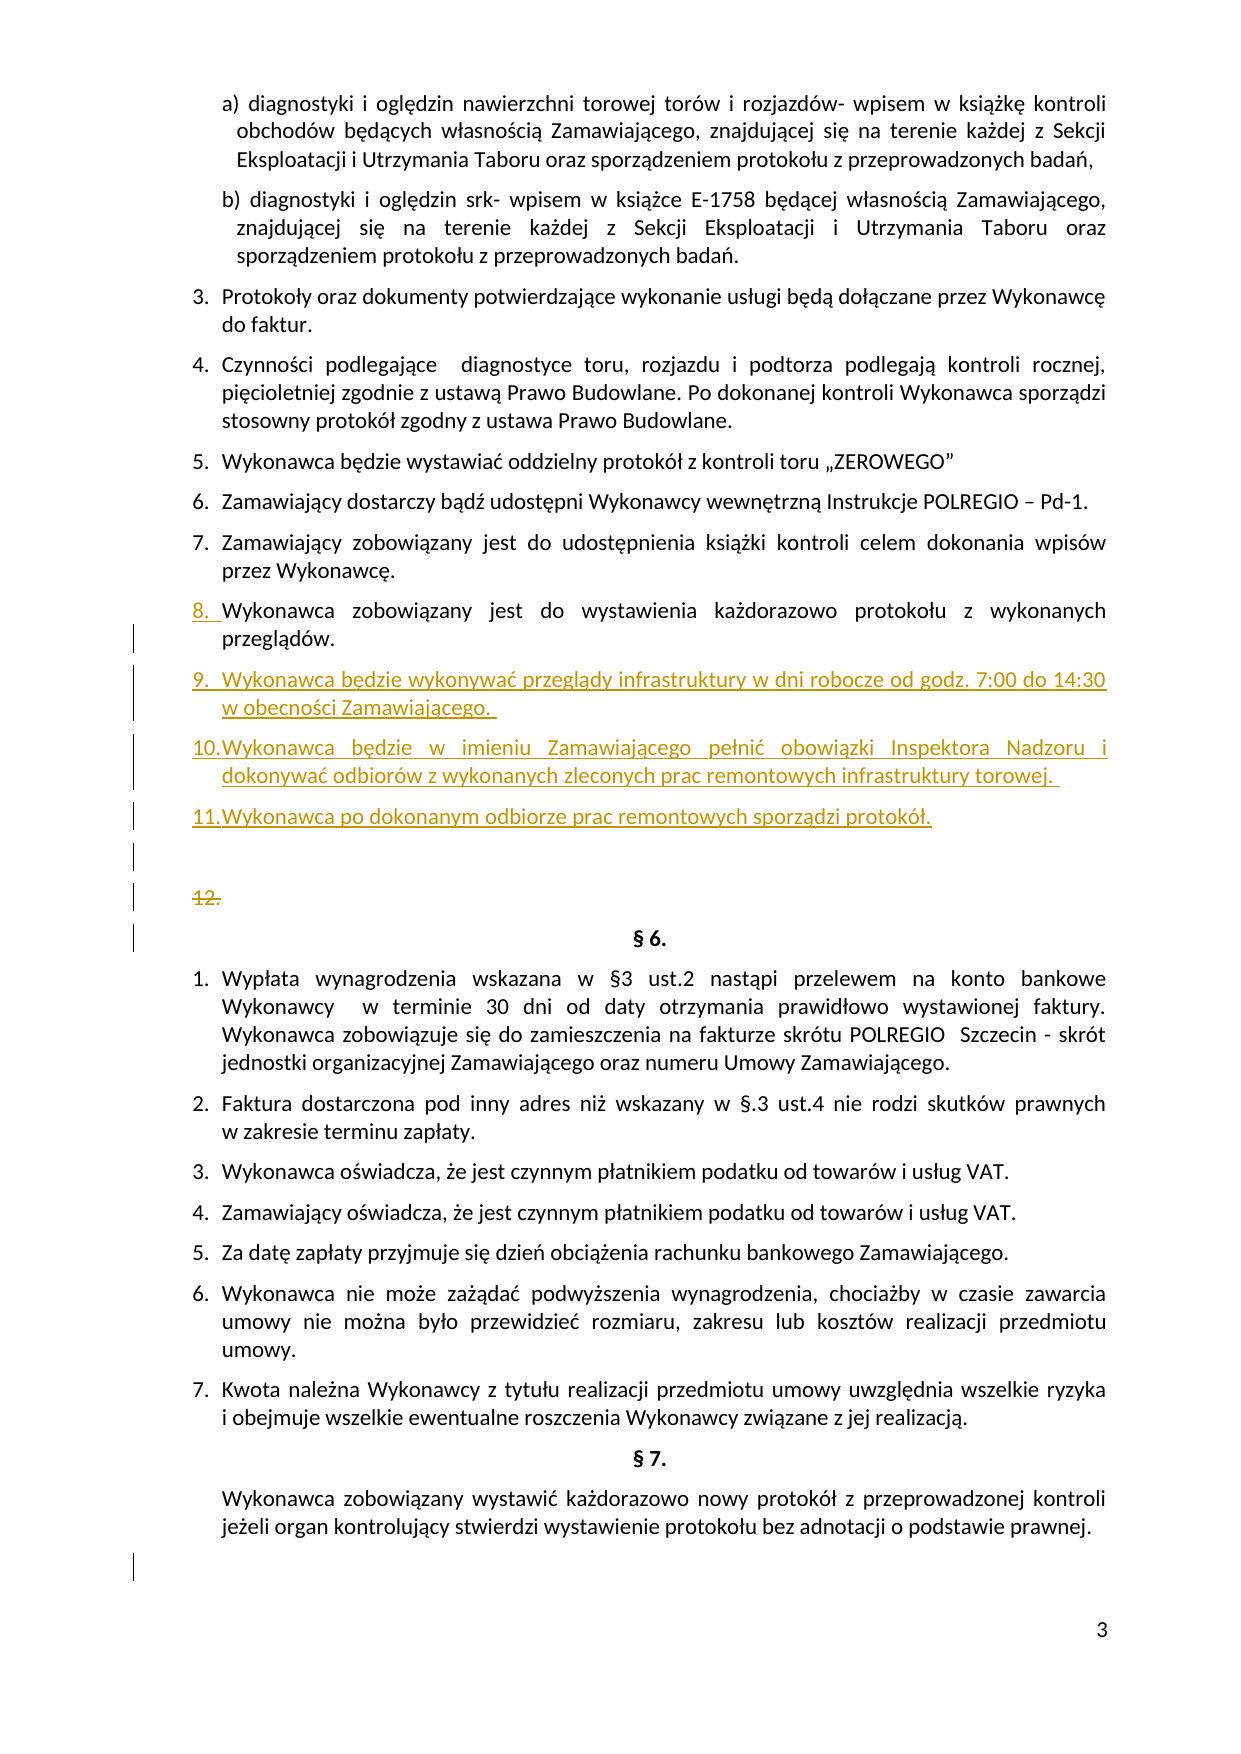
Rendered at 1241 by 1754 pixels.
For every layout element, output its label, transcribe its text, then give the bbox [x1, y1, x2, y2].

text § 7. [192, 1444, 1107, 1472]
list b) diagnostyki i oględzin srk- wpisem w książce E-1758 będącej własnością Zamawiającego, znajdującej się na terenie każdej z Sekcji Eksploatacji i Utrzymania Taboru oraz sporządzeniem protokołu z przeprowadzonych badań. [222, 185, 1107, 269]
list Czynności podlegające diagnostyce toru, rozjazdu i podtorza podlegają kontroli rocznej, pięcioletniej zgodnie z ustawą Prawo Budowlane. Po dokonanej kontroli Wykonawca sporządzi stosowny protokół zgodny z ustawa Prawo Budowlane. [192, 350, 1107, 434]
list Zamawiający dostarczy bądź udostępni Wykonawcy wewnętrzną Instrukcje POLREGIO – Pd-1. [192, 487, 1107, 515]
list Wykonawca zobowiązany jest do wystawienia każdorazowo protokołu z wykonanych przeglądów. [192, 596, 1107, 652]
list Kwota należna Wykonawcy z tytułu realizacji przedmiotu umowy uwzględnia wszelkie ryzyka i obejmuje wszelkie ewentualne roszczenia Wykonawcy związane z jej realizacją. [192, 1375, 1107, 1431]
list Protokoły oraz dokumenty potwierdzające wykonanie usługi będą dołączane przez Wykonawcę do faktur. [192, 282, 1107, 338]
list Wykonawca nie może zażądać podwyższenia wynagrodzenia, chociażby w czasie zawarcia umowy nie można było przewidzieć rozmiaru, zakresu lub kosztów realizacji przedmiotu umowy. [192, 1279, 1107, 1363]
list Faktura dostarczona pod inny adres niż wskazany w §.3 ust.4 nie rodzi skutków prawnych w zakresie terminu zapłaty. [192, 1089, 1107, 1145]
list Zamawiający oświadcza, że jest czynnym płatnikiem podatku od towarów i usług VAT. [192, 1198, 1107, 1226]
list Zamawiający zobowiązany jest do udostępnienia książki kontroli celem dokonania wpisów przez Wykonawcę. [192, 528, 1107, 584]
text Wykonawca zobowiązany wystawić każdorazowo nowy protokół z przeprowadzonej kontroli jeżeli organ kontrolujący stwierdzi wystawienie protokołu bez adnotacji o podstawie prawnej. [222, 1484, 1107, 1541]
text § 6. [192, 924, 1107, 952]
list Wykonawca oświadcza, że jest czynnym płatnikiem podatku od towarów i usług VAT. [192, 1157, 1107, 1185]
list Wypłata wynagrodzenia wskazana w §3 ust.2 nastąpi przelewem na konto bankowe Wykonawcy w terminie 30 dni od daty otrzymania prawidłowo wystawionej faktury. Wykonawca zobowiązuje się do zamieszczenia na fakturze skrótu POLREGIO Szczecin - skrót jednostki organizacyjnej Zamawiającego oraz numeru Umowy Zamawiającego. [192, 964, 1107, 1076]
list a) diagnostyki i oględzin nawierzchni torowej torów i rozjazdów- wpisem w książkę kontroli obchodów będących własnością Zamawiającego, znajdującej się na terenie każdej z Sekcji Eksploatacji i Utrzymania Taboru oraz sporządzeniem protokołu z przeprowadzonych badań, [222, 89, 1107, 173]
list Wykonawca będzie wystawiać oddzielny protokół z kontroli toru „ZEROWEGO” [192, 447, 1107, 475]
list Za datę zapłaty przyjmuje się dzień obciążenia rachunku bankowego Zamawiającego. [192, 1238, 1107, 1266]
